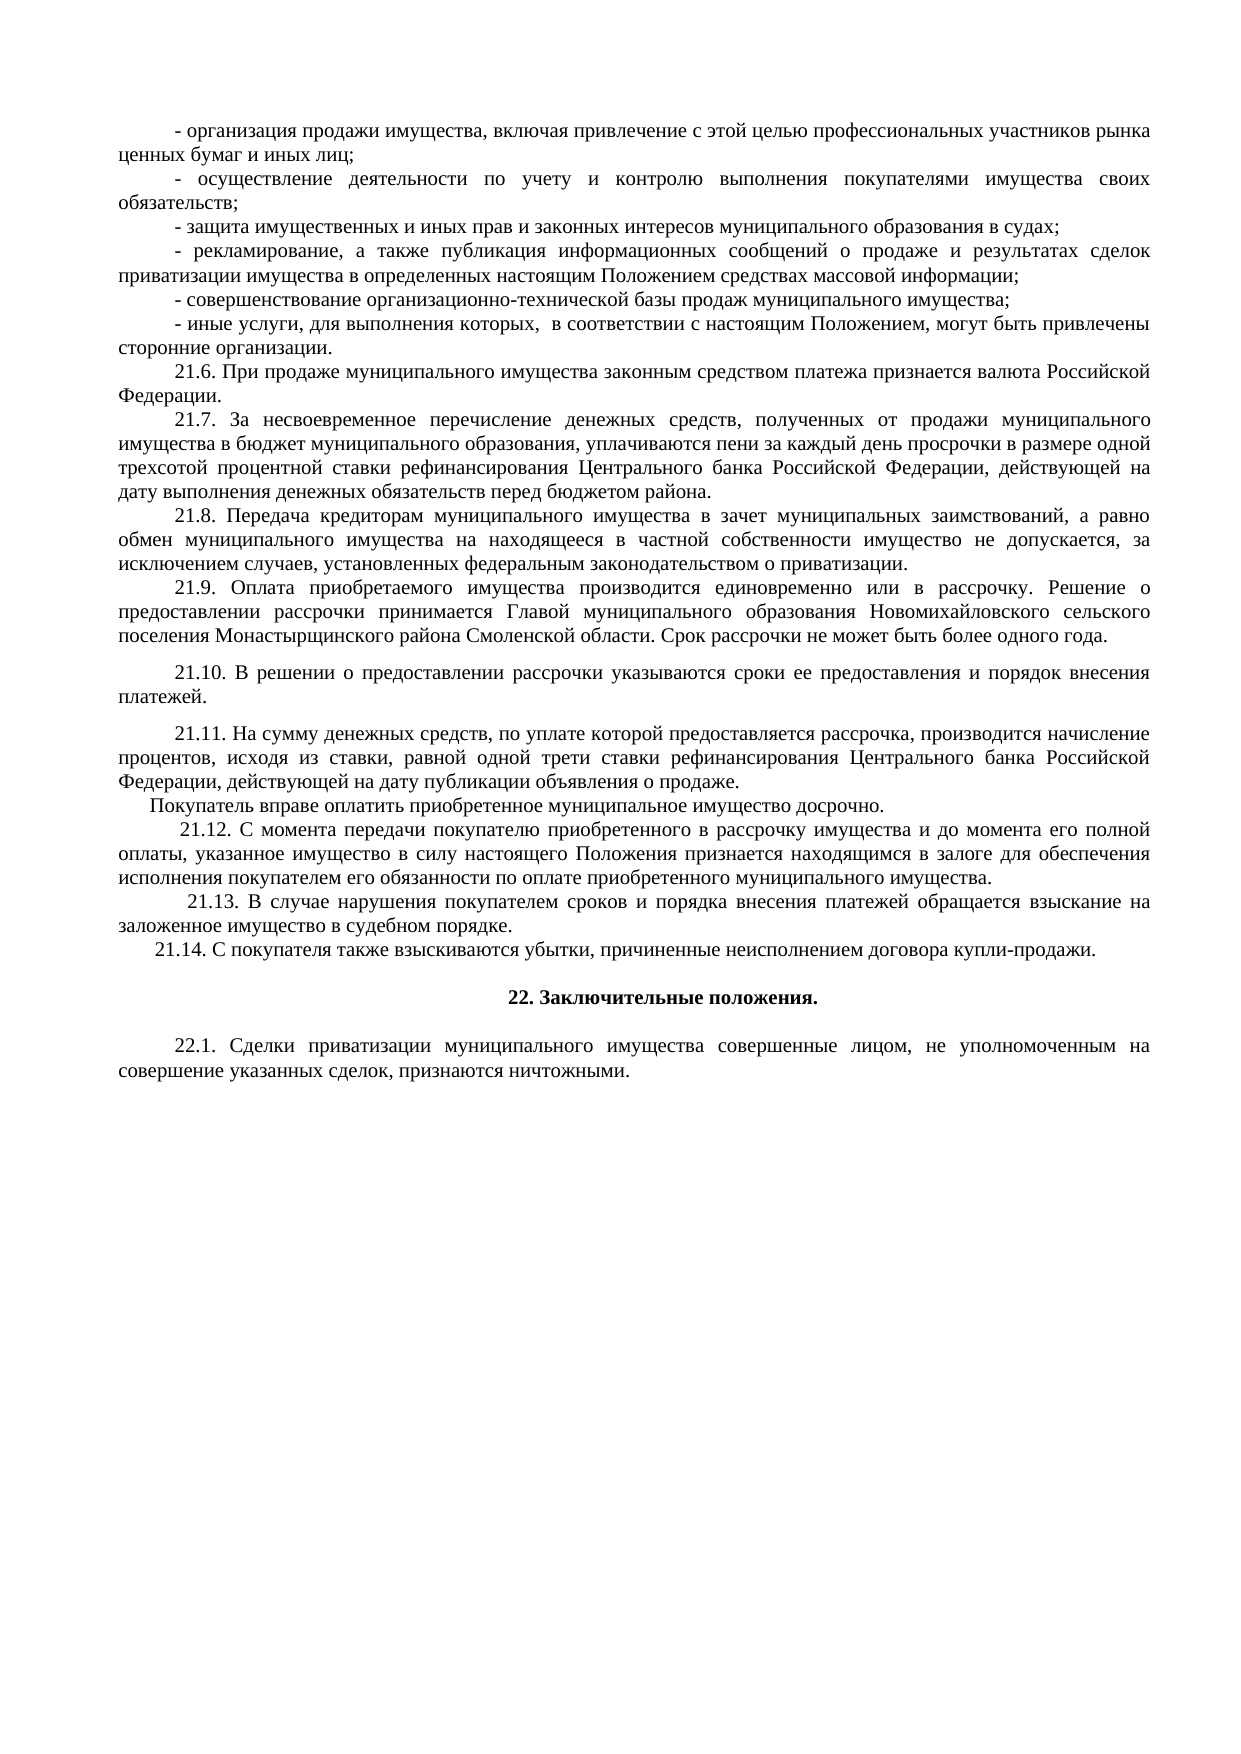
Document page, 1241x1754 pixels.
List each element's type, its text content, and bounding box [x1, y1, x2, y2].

text 21.12. С момента передачи покупателю приобретенного в рассрочку имущества и до момента его полной оплаты, указанное имущество в силу настоящего Положения признается находящимся в залоге для обеспечения исполнения покупателем его обязанности по оплате приобретенного муниципального имущества. [118, 817, 1152, 889]
text 21.8. Передача кредиторам муниципального имущества в зачет муниципальных заимствований, а равно обмен муниципального имущества на находящееся в частной собственности имущество не допускается, за исключением случаев, установленных федеральным законодательством о приватизации. [118, 503, 1152, 575]
text 21.13. В случае нарушения покупателем сроков и порядка внесения платежей обращается взыскание на заложенное имущество в судебном порядке. [118, 889, 1152, 937]
text - осуществление деятельности по учету и контролю выполнения покупателями имущества своих обязательств; [118, 166, 1152, 214]
text - рекламирование, а также публикация информационных сообщений о продаже и результатах сделок приватизации имущества в определенных настоящим Положением средствах массовой информации; [118, 238, 1152, 287]
text - иные услуги, для выполнения которых, в соответствии с настоящим Положением, могут быть привлечены сторонние организации. [118, 311, 1152, 359]
text 22.1. Сделки приватизации муниципального имущества совершенные лицом, не уполномоченным на совершение указанных сделок, признаются ничтожными. [118, 1033, 1152, 1082]
text 21.7. За несвоевременное перечисление денежных средств, полученных от продажи муниципального имущества в бюджет муниципального образования, уплачиваются пени за каждый день просрочки в размере одной трехсотой процентной ставки рефинансирования Центрального банка Российской Федерации, действующей на дату выполнения денежных обязательств перед бюджетом района. [118, 407, 1152, 503]
text 22. Заключительные положения. [118, 985, 1152, 1009]
text 21.9. Оплата приобретаемого имущества производится единовременно или в рассрочку. Решение о предоставлении рассрочки принимается Главой муниципального образования Новомихайловского сельского поселения Монастырщинского района Смоленской области. Срок рассрочки не может быть более одного года. [118, 575, 1152, 647]
text 21.6. При продаже муниципального имущества законным средством платежа признается валюта Российской Федерации. [118, 359, 1152, 407]
text 21.10. В решении о предоставлении рассрочки указываются сроки ее предоставления и порядок внесения платежей. [118, 660, 1152, 708]
text 21.14. С покупателя также взыскиваются убытки, причиненные неисполнением договора купли-продажи. [118, 937, 1152, 961]
text Покупатель вправе оплатить приобретенное муниципальное имущество досрочно. [118, 793, 1152, 817]
text 21.11. На сумму денежных средств, по уплате которой предоставляется рассрочка, производится начисление процентов, исходя из ставки, равной одной трети ставки рефинансирования Центрального банка Российской Федерации, действующей на дату публикации объявления о продаже. [118, 721, 1152, 793]
text - защита имущественных и иных прав и законных интересов муниципального образования в судах; [118, 214, 1152, 238]
text - организация продажи имущества, включая привлечение с этой целью профессиональных участников рынка ценных бумаг и иных лиц; [118, 118, 1152, 166]
text - совершенствование организационно-технической базы продаж муниципального имущества; [118, 287, 1152, 311]
